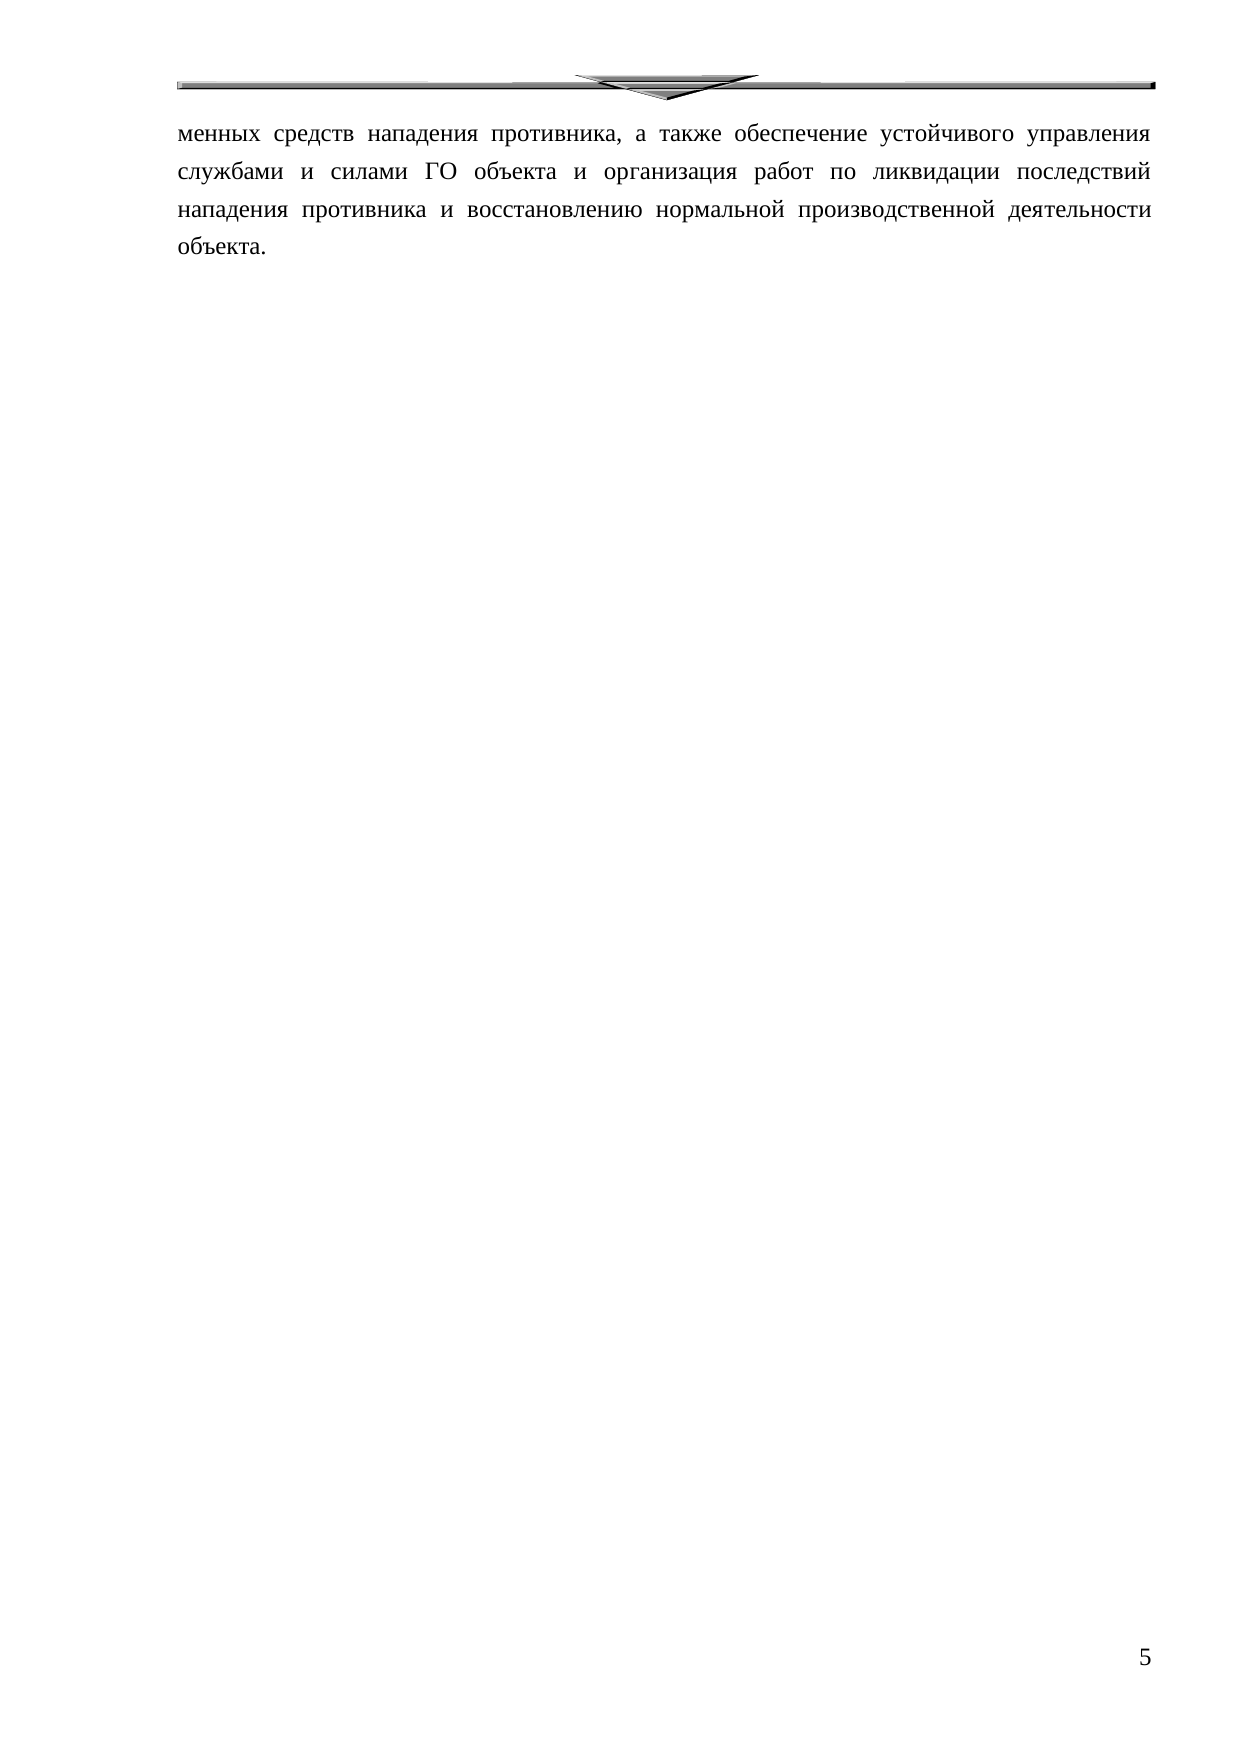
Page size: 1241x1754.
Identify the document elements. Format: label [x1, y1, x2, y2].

text [177, 118, 1152, 260]
